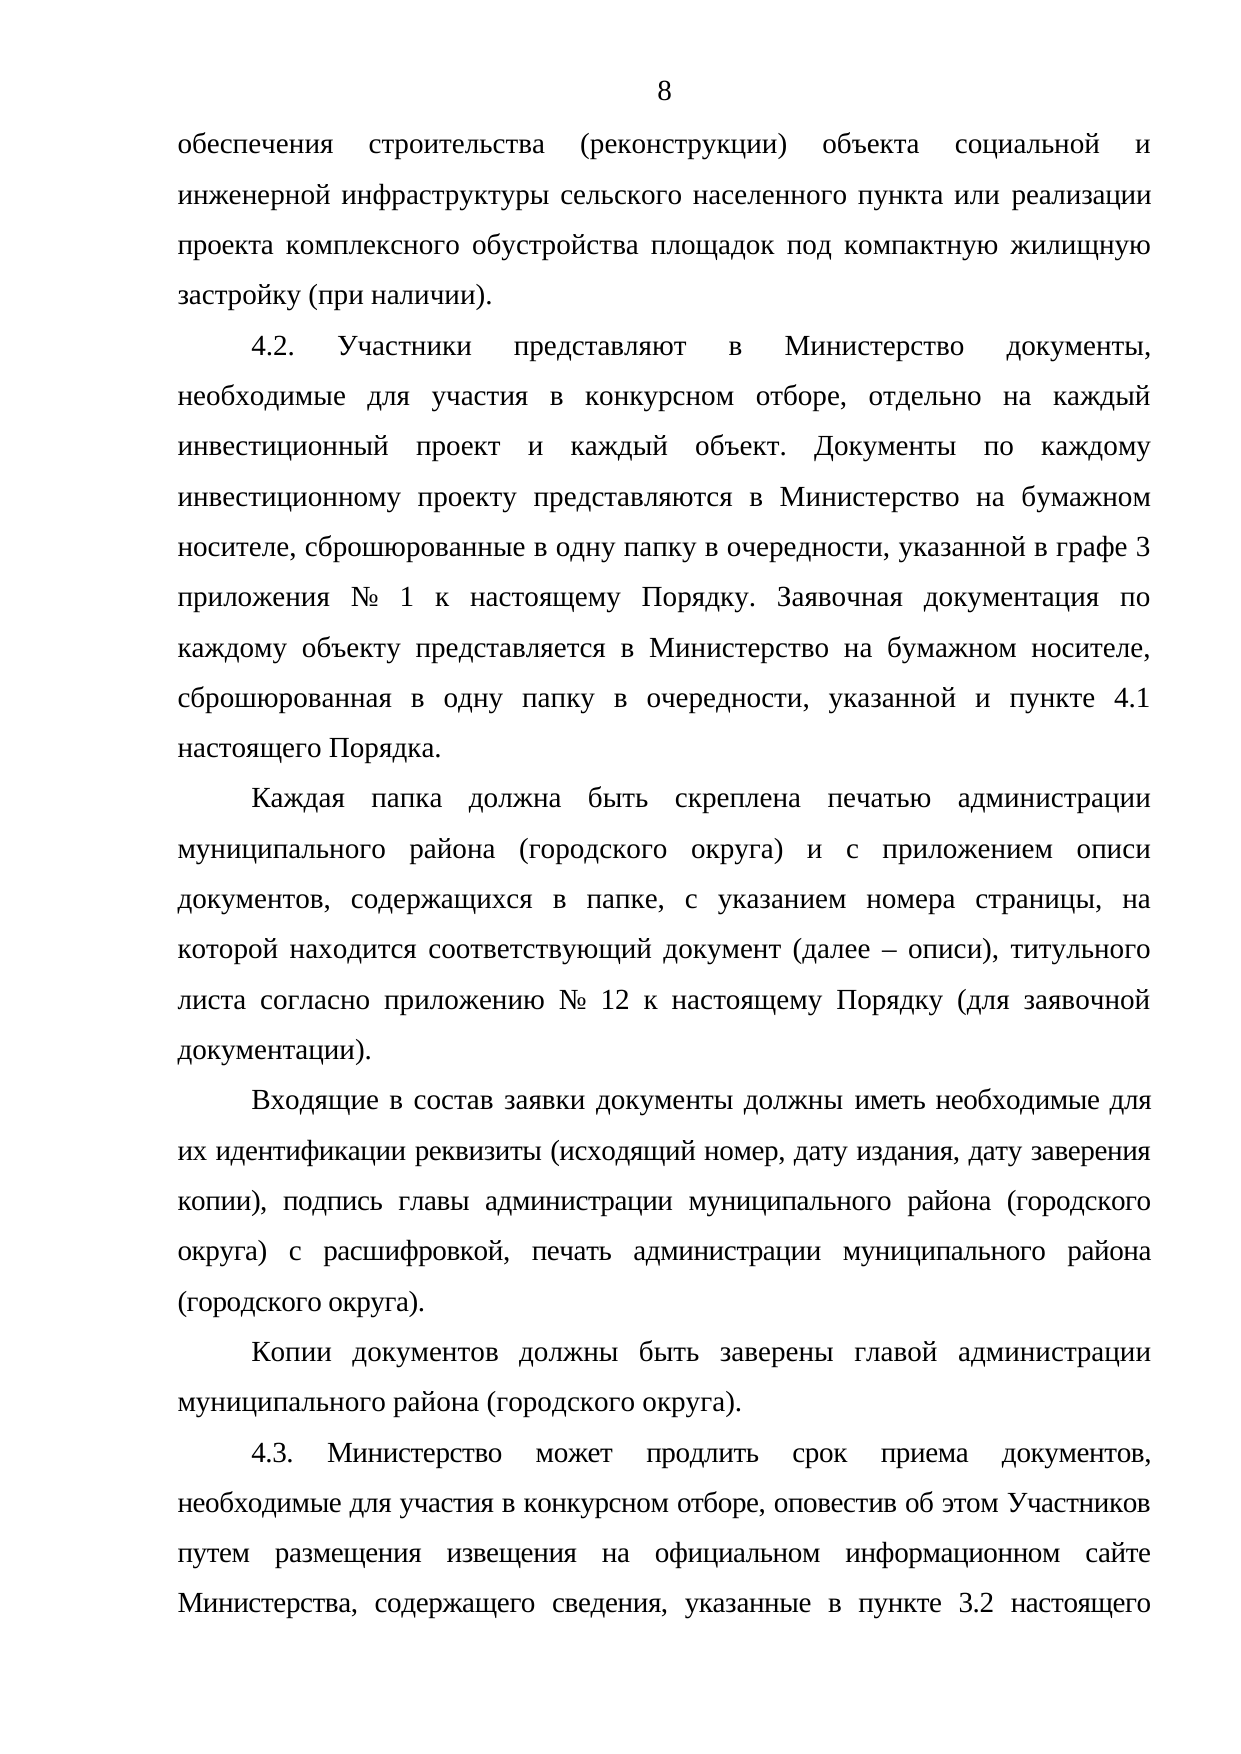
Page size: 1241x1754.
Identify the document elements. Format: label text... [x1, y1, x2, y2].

text Каждая папка должна быть скреплена печатью администрации муниципального района (городского округа) и с приложением описи документов, содержащихся в папке, с указанием номера страницы, на которой находится соответствующий документ (далее – описи), титульного листа согласно приложению № 12 к настоящему Порядку (для заявочной документации). [177, 781, 1152, 1066]
text Копии документов должны быть заверены главой администрации муниципального района (городского округа). [177, 1334, 1152, 1418]
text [177, 1435, 1152, 1619]
text Входящие в состав заявки документы должны иметь необходимые для их идентификации реквизиты (исходящий номер, дату издания, дату заверения копии), подпись главы администрации муниципального района (городского округа) с расшифровкой, печать администрации муниципального района (городского округа). [177, 1082, 1152, 1317]
text 4.2. Участники представляют в Министерство документы, необходимые для участия в конкурсном отборе, отдельно на каждый инвестиционный проект и каждый объект. Документы по каждому инвестиционному проекту представляются в Министерство на бумажном носителе, сброшюрованные в одну папку в очередности, указанной в графе 3 приложения № 1 к настоящему Порядку. Заявочная документация по каждому объекту представляется в Министерство на бумажном носителе, сброшюрованная в одну папку в очередности, указанной и пункте 4.1 настоящего Порядка. [177, 328, 1152, 764]
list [177, 127, 1152, 311]
